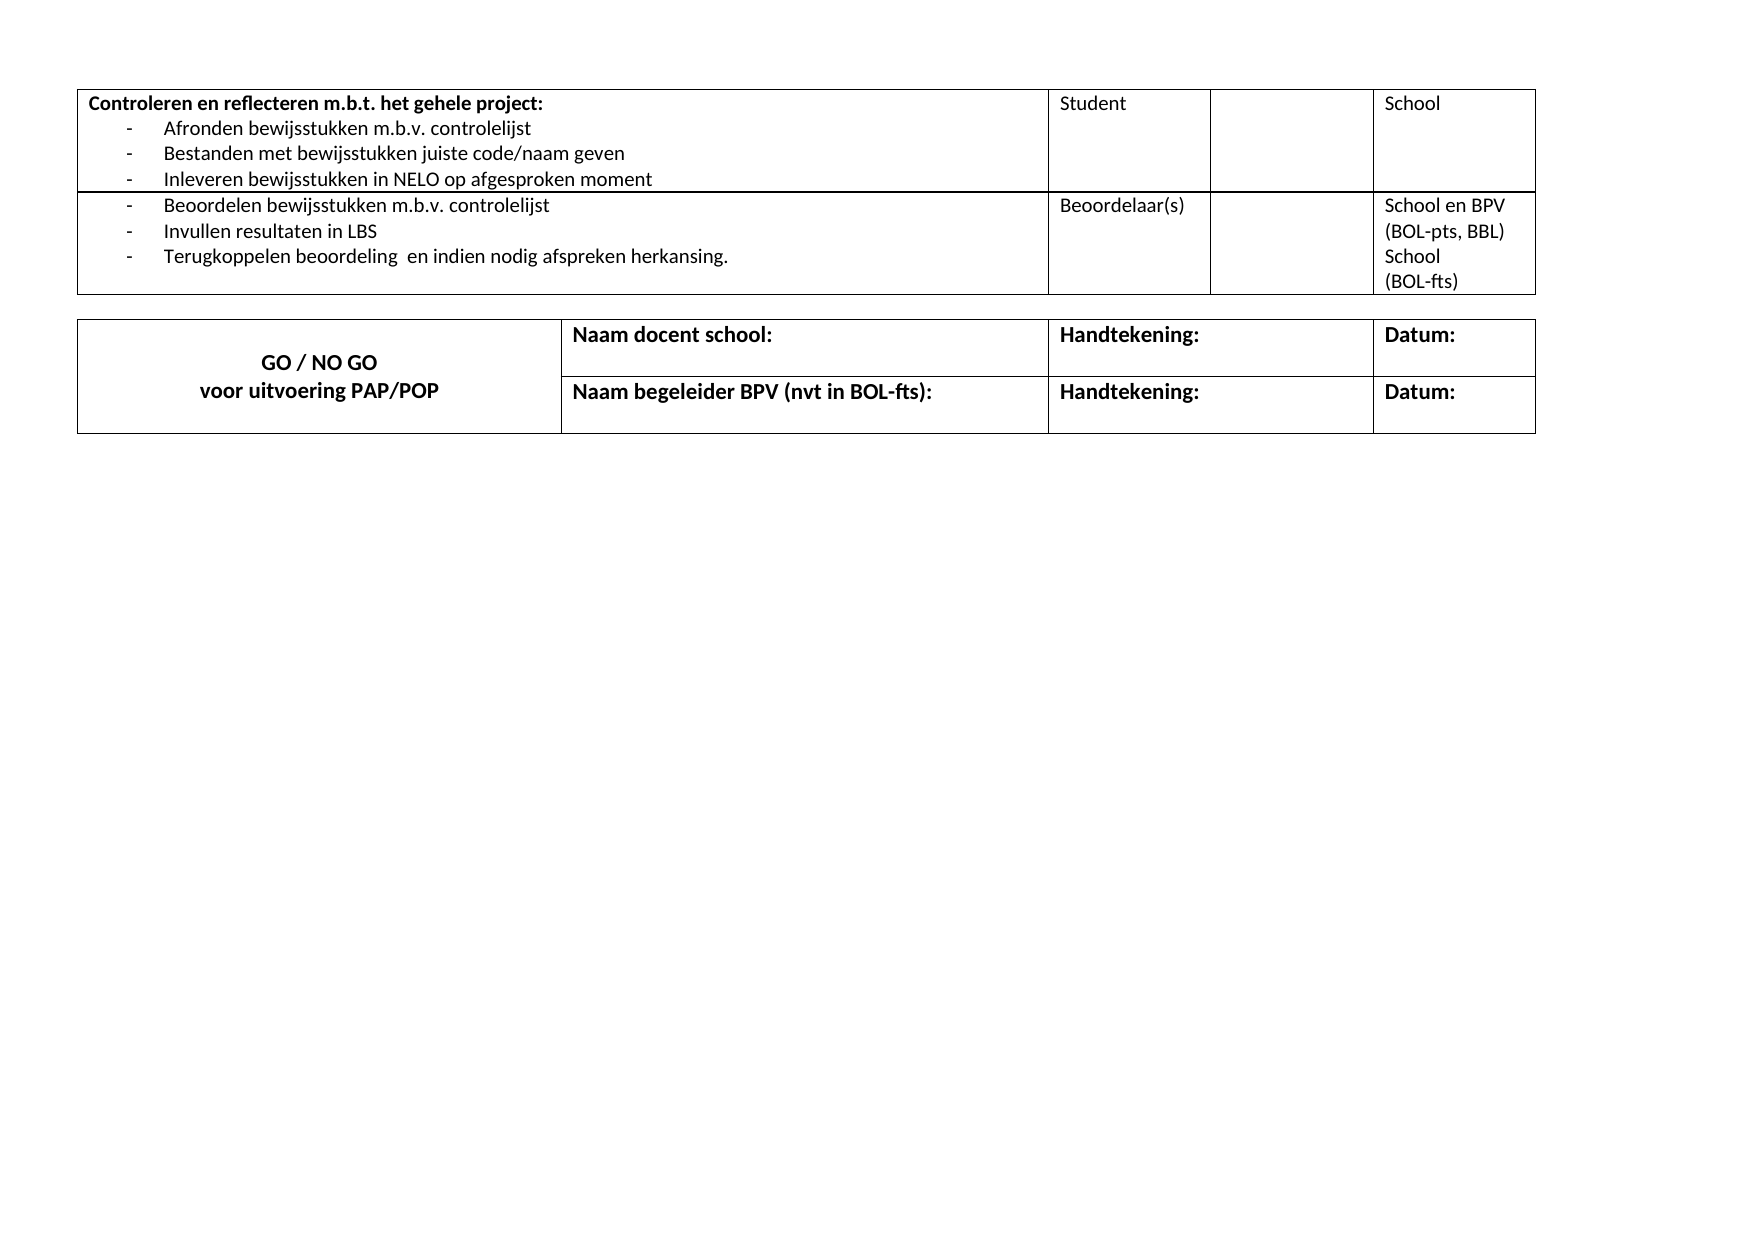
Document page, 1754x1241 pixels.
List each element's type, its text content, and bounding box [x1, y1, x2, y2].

table_cell Controleren en reflecteren m.b.t. het gehele project: Afronden bewijsstukken m.b.v. controlelijst Bestanden met bewijsstukken juiste code/naam geven Inleveren bewijsstukken in NELO op afgesproken moment [78, 90, 1048, 191]
table_cell Beoordelen bewijsstukken m.b.v. controlelijst Invullen resultaten in LBS Terugkoppelen beoordeling en indien nodig afspreken herkansing. [78, 193, 1048, 294]
table_header GO / NO GO voor uitvoering PAP/POP [78, 320, 561, 433]
table_cell [1211, 193, 1373, 294]
table_cell Beoordelaar(s) [1049, 193, 1210, 294]
table_header Handtekening: [1049, 320, 1373, 376]
table_cell School en BPV (BOL-pts, BBL) School (BOL-fts) [1374, 193, 1535, 294]
table_cell Student [1049, 90, 1210, 191]
table_cell Handtekening: [1049, 377, 1373, 433]
table_header Naam docent school: [562, 320, 1048, 376]
table_cell [1211, 90, 1373, 191]
table_cell Naam begeleider BPV (nvt in BOL-fts): [562, 377, 1048, 433]
table_header Datum: [1374, 320, 1535, 376]
table_cell School [1374, 90, 1535, 191]
table_cell Datum: [1374, 377, 1535, 433]
